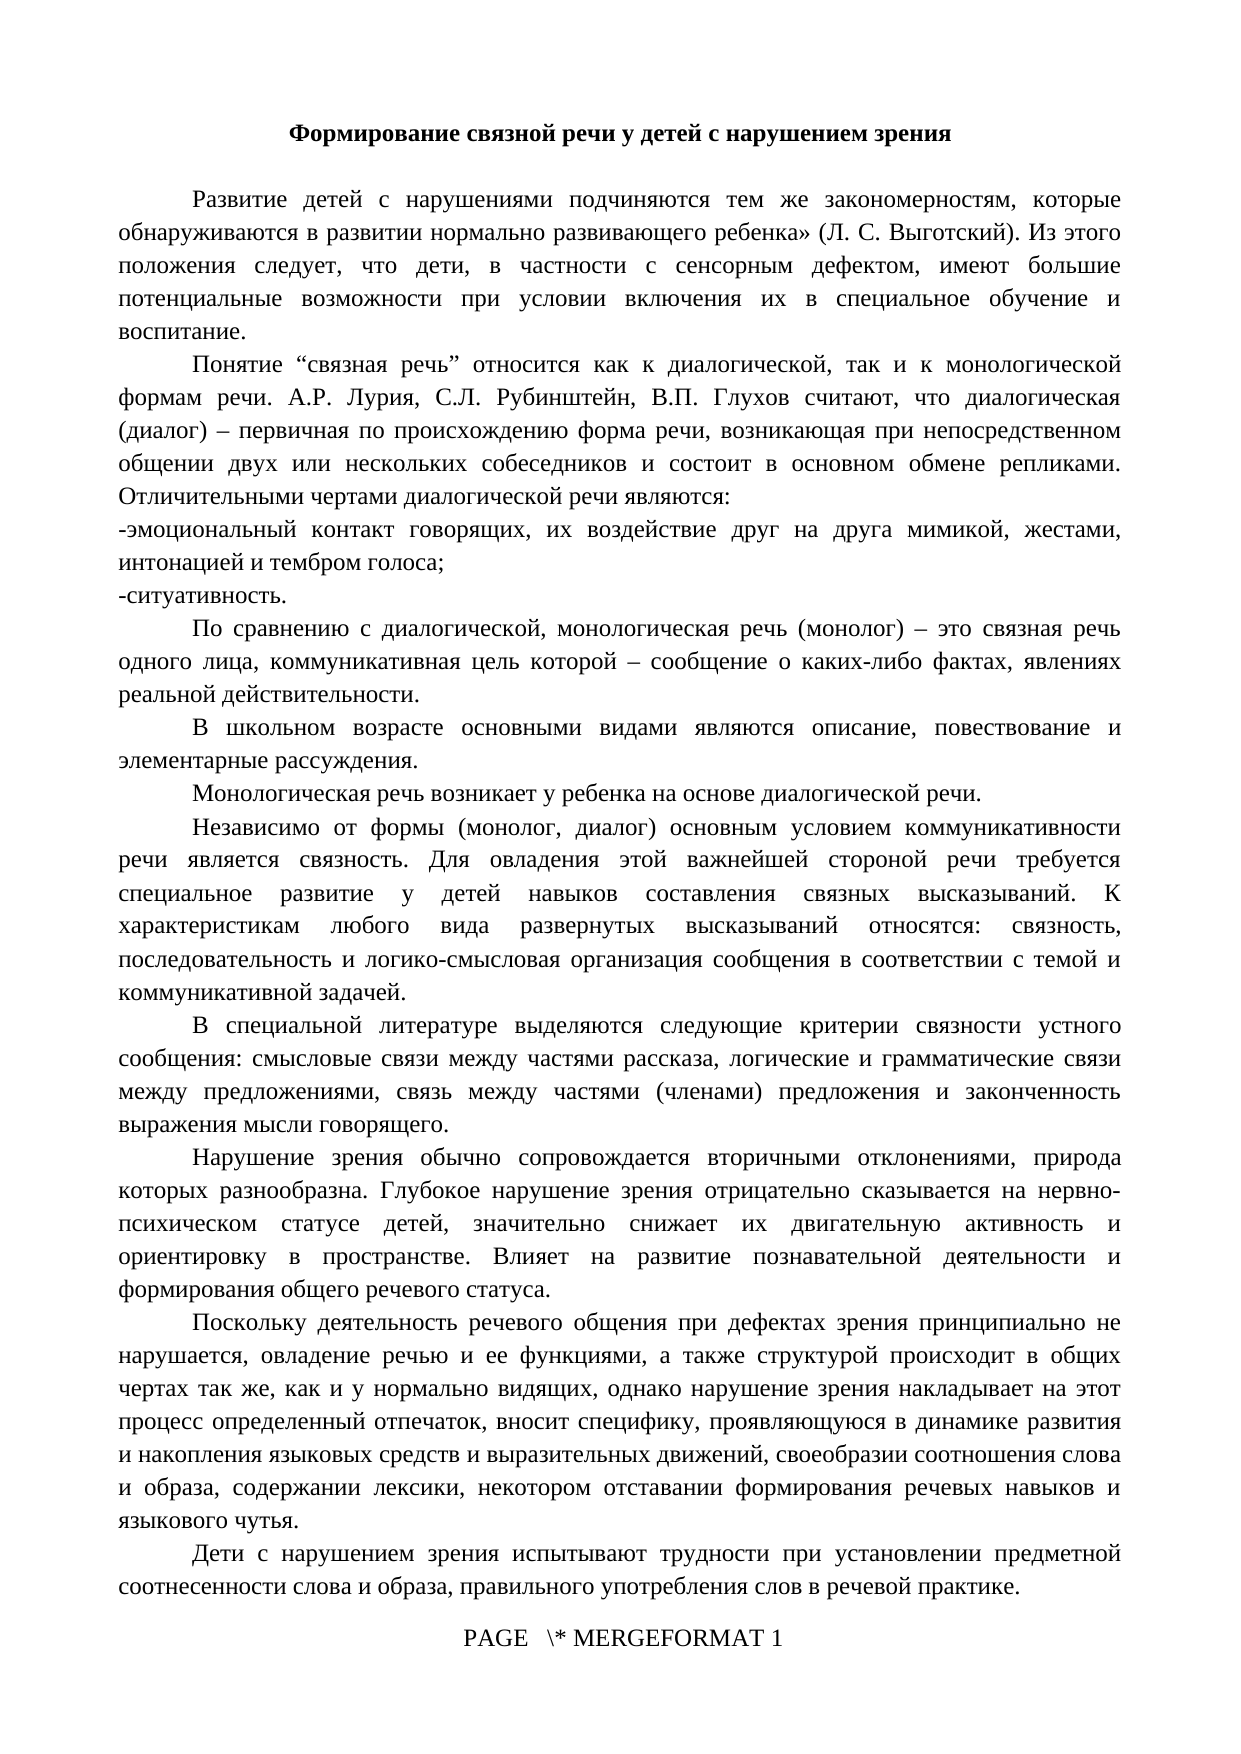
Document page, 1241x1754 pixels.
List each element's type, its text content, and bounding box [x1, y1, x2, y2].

text Понятие “связная речь” относится как к диалогической, так и к монологической формам речи. А.Р. Лурия, С.Л. Рубинштейн, В.П. Глухов считают, что диалогическая (диалог) – первичная по происхождению форма речи, возникающая при непосредственном общении двух или нескольких собеседников и состоит в основном обмене репликами. Отличительными чертами диалогической речи являются: [118, 349, 1122, 510]
text В школьном возрасте основными видами являются описание, повествование и элементарные рассуждения. [118, 712, 1122, 774]
text Формирование связной речи у детей с нарушением зрения [118, 118, 1122, 147]
text В специальной литературе выделяются следующие критерии связности устного сообщения: смысловые связи между частями рассказа, логические и грамматические связи между предложениями, связь между частями (членами) предложения и законченность выражения мысли говорящего. [118, 1010, 1122, 1137]
text -ситуативность. [118, 580, 1122, 609]
text Монологическая речь возникает у ребенка на основе диалогической речи. [118, 778, 1122, 807]
text Поскольку деятельность речевого общения при дефектах зрения принципиально не нарушается, овладение речью и ее функциями, а также структурой происходит в общих чертах так же, как и у нормально видящих, однако нарушение зрения накладывает на этот процесс определенный отпечаток, вносит специфику, проявляющуюся в динамике развития и накопления языковых средств и выразительных движений, своеобразии соотношения слова и образа, содержании лексики, некотором отставании формирования речевых навыков и языкового чутья. [118, 1307, 1122, 1534]
text -эмоциональный контакт говорящих, их воздействие друг на друга мимикой, жестами, интонацией и тембром голоса; [118, 514, 1122, 576]
text Нарушение зрения обычно сопровождается вторичными отклонениями, природа которых разнообразна. Глубокое нарушение зрения отрицательно сказывается на нервно-психическом статусе детей, значительно снижает их двигательную активность и ориентировку в пространстве. Влияет на развитие познавательной деятельности и формирования общего речевого статуса. [118, 1142, 1122, 1303]
text Независимо от формы (монолог, диалог) основным условием коммуникативности речи является связность. Для овладения этой важнейшей стороной речи требуется специальное развитие у детей навыков составления связных высказываний. К характеристикам любого вида развернутых высказываний относятся: связность, последовательность и логико-смысловая организация сообщения в соответствии с темой и коммуникативной задачей. [118, 812, 1122, 1005]
text По сравнению с диалогической, монологическая речь (монолог) – это связная речь одного лица, коммуникативная цель которой – сообщение о каких-либо фактах, явлениях реальной действительности. [118, 613, 1122, 708]
text Развитие детей с нарушениями подчиняются тем же закономерностям, которые обнаруживаются в развитии нормально развивающего ребенка» (Л. С. Выготский). Из этого положения следует, что дети, в частности с сенсорным дефектом, имеют большие потенциальные возможности при условии включения их в специальное обучение и воспитание. [118, 184, 1122, 345]
text Дети с нарушением зрения испытывают трудности при установлении предметной соотнесенности слова и образа, правильного употребления слов в речевой практике. [118, 1538, 1122, 1600]
